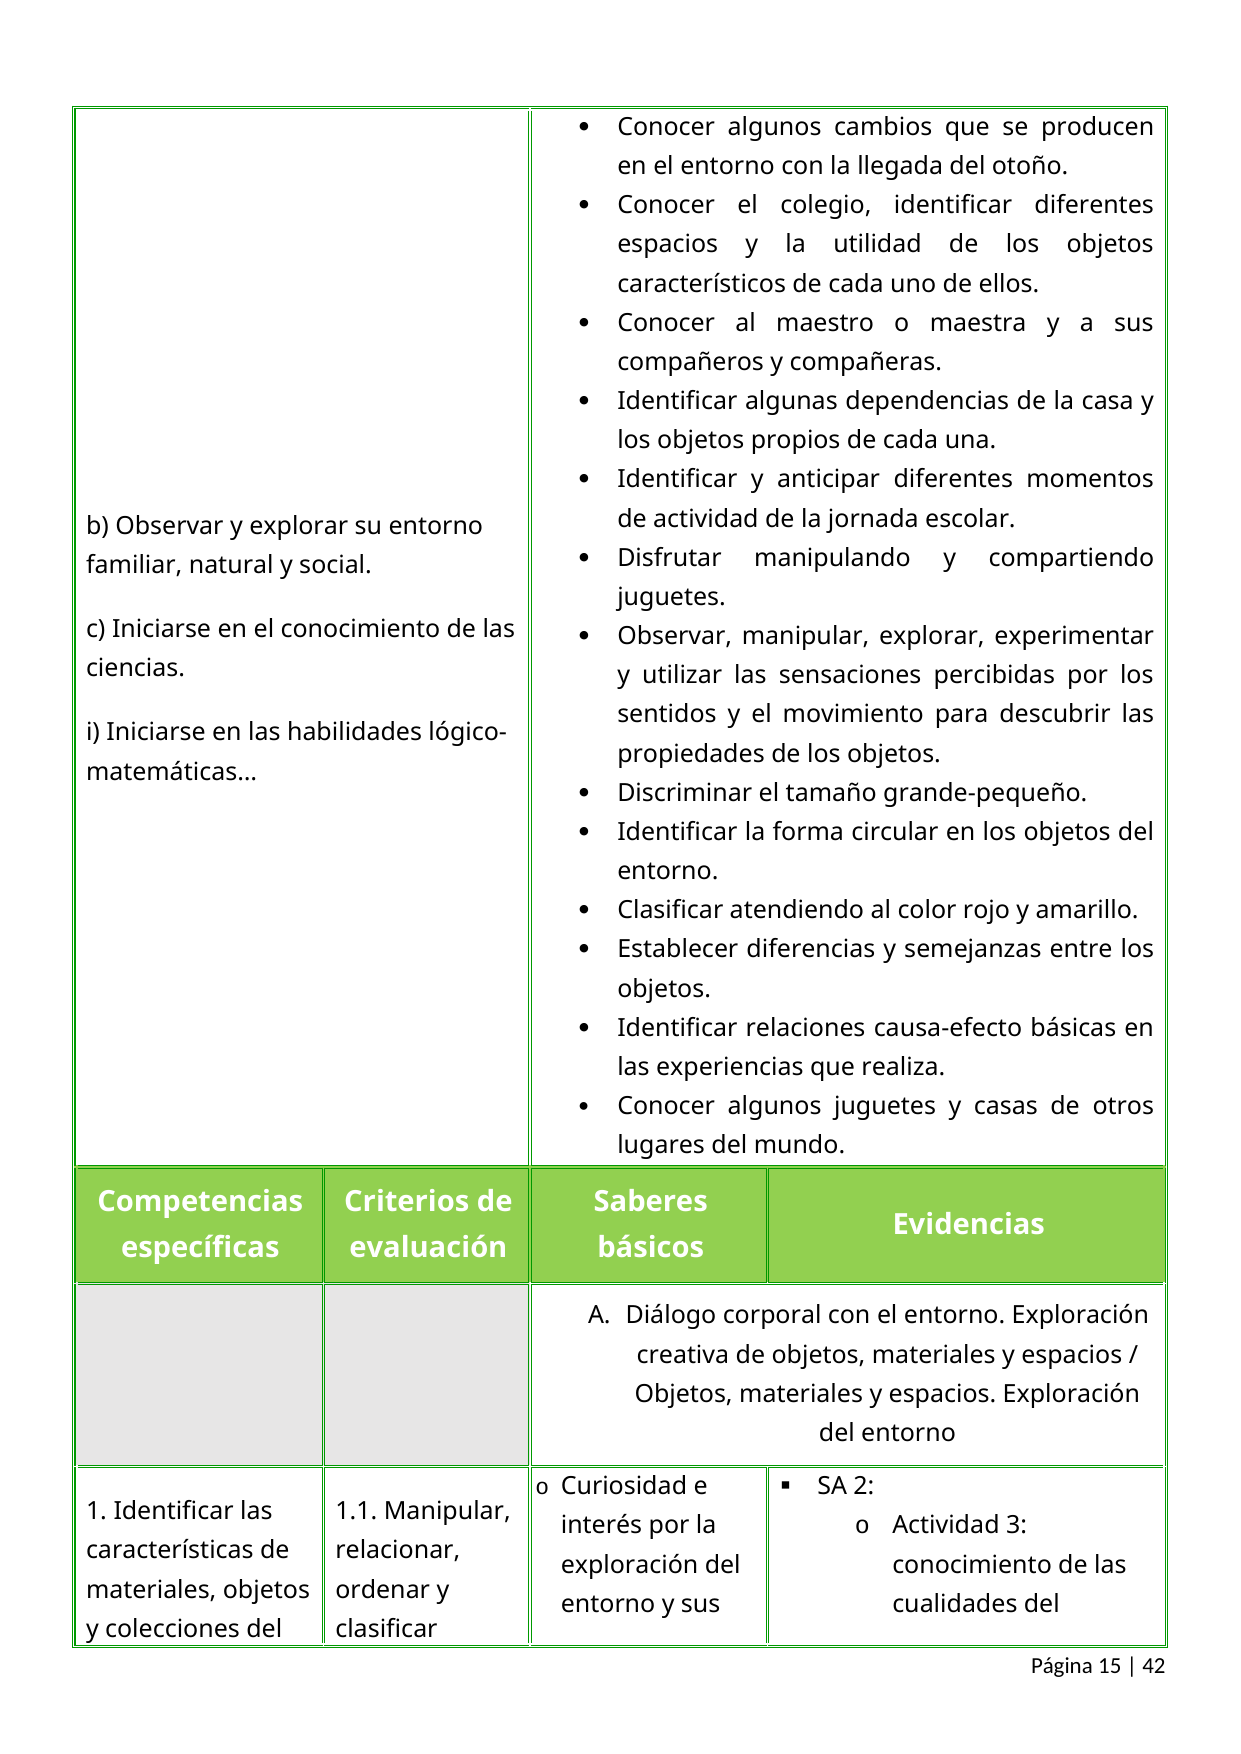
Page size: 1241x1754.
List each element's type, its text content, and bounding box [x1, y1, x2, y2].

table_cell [768, 1465, 1166, 1644]
table_cell Saberes básicos [532, 1169, 766, 1282]
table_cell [323, 1465, 530, 1644]
table_cell Diálogo corporal con el entorno. Exploración creativa de objetos, materiales y espacios / Objetos, materiales y espacios. Exploración del entorno [530, 1282, 1166, 1465]
table_cell Competencias específicas [74, 1165, 323, 1282]
table_cell Criterios de evaluación [325, 1169, 528, 1282]
table_cell Conocer algunos cambios que se producen en el entorno con la llegada del otoño. Conocer el colegio, identificar diferentes espacios y la utilidad de los objetos característicos de cada uno de ellos. Conocer al maestro o maestra y a sus compañeros y compañeras. Identificar algunas dependencias de la casa y los objetos propios de cada una. Identificar y anticipar diferentes momentos de actividad de la jornada escolar. Disfrutar manipulando y compartiendo juguetes. Observar, manipular, explorar, experimentar y utilizar las sensaciones percibidas por los sentidos y el movimiento para descubrir las propiedades de los objetos. Discriminar el tamaño grande-pequeño. Identificar la forma circular en los objetos del entorno. Clasificar atendiendo al color rojo y amarillo. Establecer diferencias y semejanzas entre los objetos. Identificar relaciones causa-efecto básicas en las experiencias que realiza. Conocer algunos juguetes y casas de otros lugares del mundo. [530, 109, 1165, 1165]
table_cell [530, 1466, 768, 1644]
table_cell Evidencias [768, 1165, 1166, 1282]
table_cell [74, 1465, 323, 1644]
table_cell b) Observar y explorar su entorno familiar, natural y social. c) Iniciarse en el conocimiento de las ciencias. i) Iniciarse en las habilidades lógico-matemáticas… [76, 107, 530, 1165]
table_cell [74, 1282, 323, 1465]
table_cell [325, 1285, 528, 1465]
